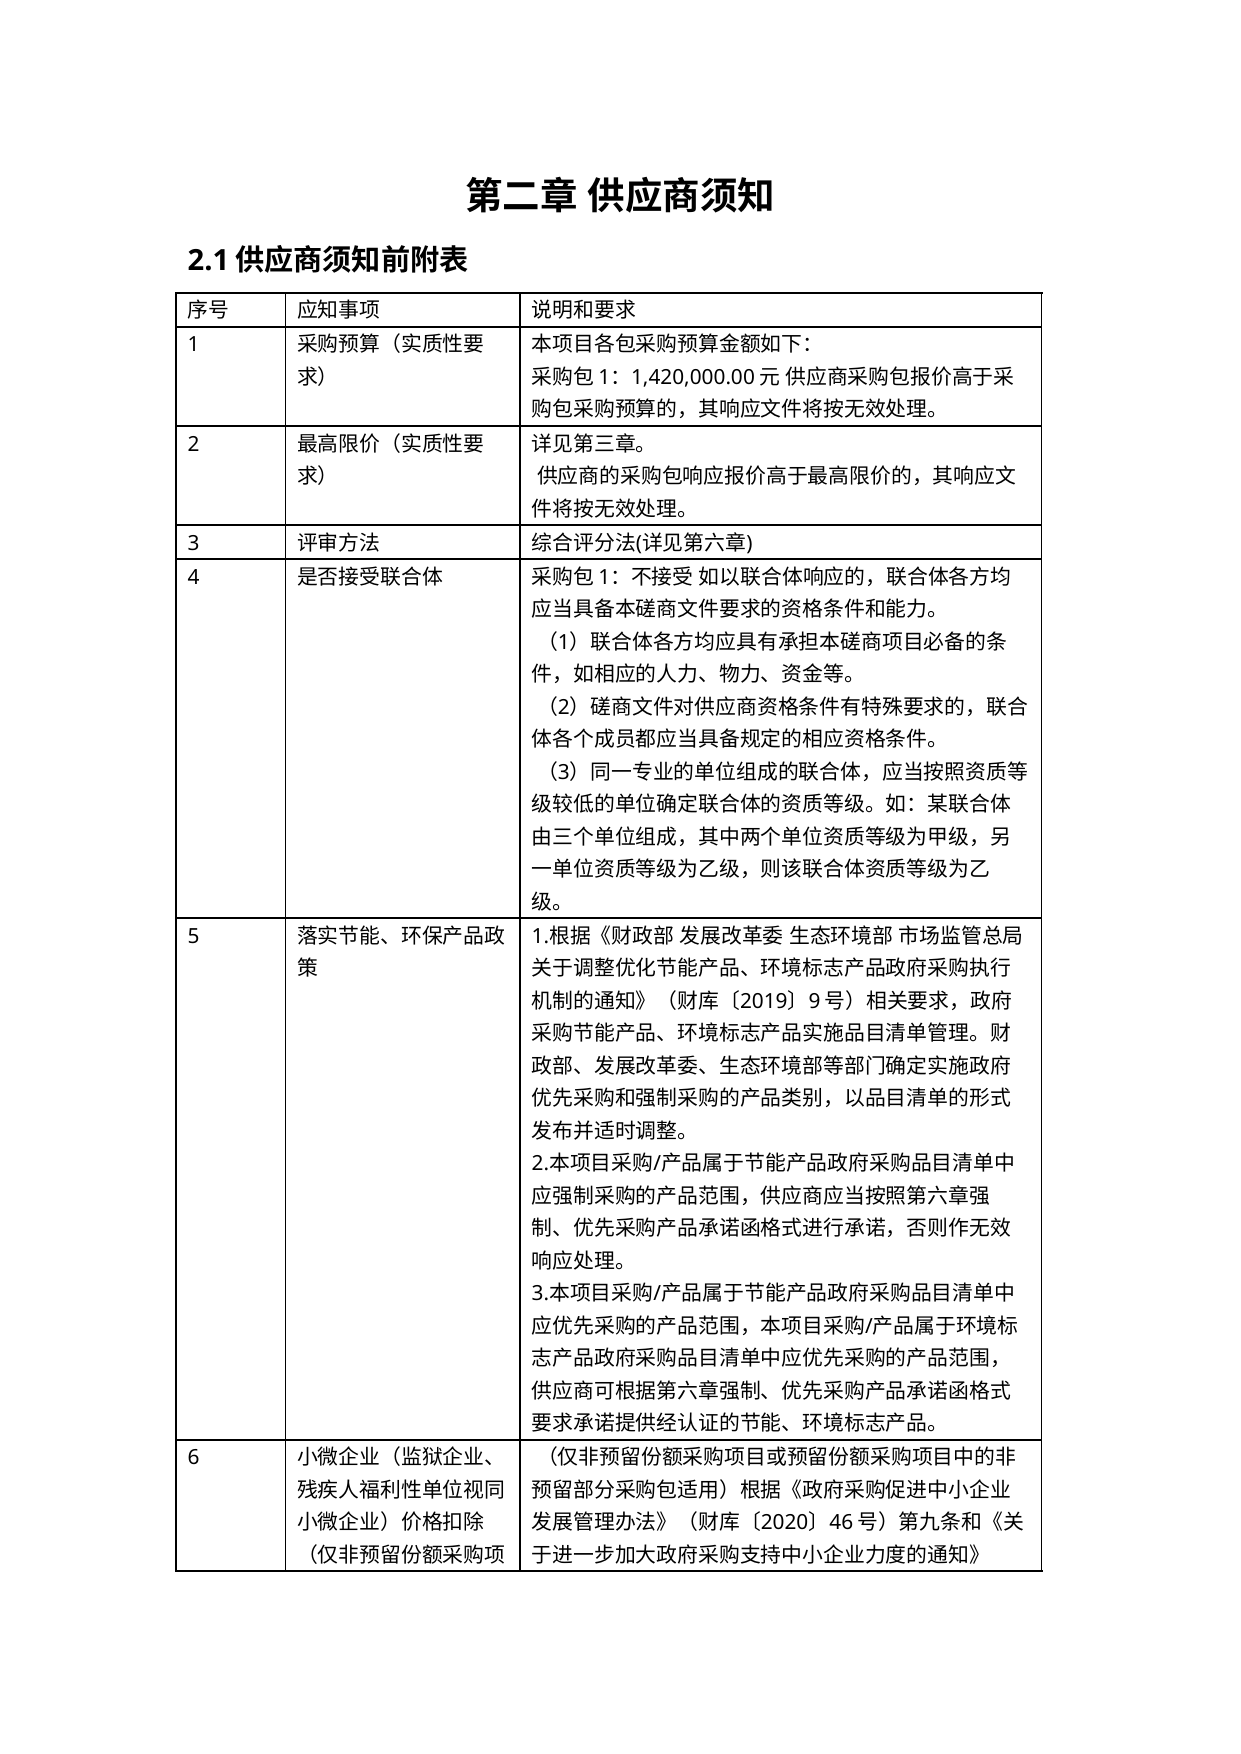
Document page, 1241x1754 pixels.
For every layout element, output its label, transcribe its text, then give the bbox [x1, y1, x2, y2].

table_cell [521, 1441, 1041, 1570]
table_cell 采购预算（实质性要求） [286, 328, 519, 425]
table_cell 综合评分法(详见第六章) [521, 526, 1041, 558]
table_cell 最高限价（实质性要求） [286, 427, 519, 524]
table_cell 落实节能、环保产品政策 [286, 919, 519, 1439]
table_header 应知事项 [286, 294, 519, 326]
table_cell 详见第三章。 供应商的采购包响应报价高于最高限价的，其响应文件将按无效处理。 [521, 427, 1041, 524]
table_cell 评审方法 [286, 526, 519, 558]
table_cell 3 [177, 526, 285, 558]
table_cell 5 [177, 919, 285, 1439]
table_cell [286, 1441, 519, 1570]
text 第二章 供应商须知 [187, 162, 1053, 227]
table_header 序号 [177, 294, 285, 326]
table_cell 1.根据《财政部 发展改革委 生态环境部 市场监管总局关于调整优化节能产品、环境标志产品政府采购执行机制的通知》（财库〔2019〕9号）相关要求，政府采购节能产品、环境标志产品实施品目清单管理。财政部、发展改革委、生态环境部等部门确定实施政府优先采购和强制采购的产品类别，以品目清单的形式发布并适时调整。 2.本项目采购/产品属于节能产品政府采购品目清单中应强制采购的产品范围，供应商应当按照第六章强制、优先采购产品承诺函格式进行承诺，否则作无效响应处理。 3.本项目采购/产品属于节能产品政府采购品目清单中应优先采购的产品范围，本项目采购/产品属于环境标志产品政府采购品目清单中应优先采购的产品范围，供应商可根据第六章强制、优先采购产品承诺函格式要求承诺提供经认证的节能、环境标志产品。 [521, 919, 1041, 1439]
text 2.1供应商须知前附表 [187, 227, 1053, 292]
table_cell 本项目各包采购预算金额如下： 采购包1：1,420,000.00元 供应商采购包报价高于采购包采购预算的，其响应文件将按无效处理。 [521, 328, 1041, 425]
table_header 说明和要求 [521, 294, 1041, 326]
table_cell 采购包1：不接受 如以联合体响应的，联合体各方均应当具备本磋商文件要求的资格条件和能力。 （1）联合体各方均应具有承担本磋商项目必备的条件，如相应的人力、物力、资金等。 （2）磋商文件对供应商资格条件有特殊要求的，联合体各个成员都应当具备规定的相应资格条件。 （3）同一专业的单位组成的联合体，应当按照资质等级较低的单位确定联合体的资质等级。如：某联合体由三个单位组成，其中两个单位资质等级为甲级，另一单位资质等级为乙级，则该联合体资质等级为乙级。 [521, 560, 1041, 917]
table_cell 4 [177, 560, 285, 917]
table_cell 是否接受联合体 [286, 560, 519, 917]
table_cell 2 [177, 427, 285, 524]
table_cell 6 [177, 1441, 285, 1570]
table_cell 1 [177, 328, 285, 425]
